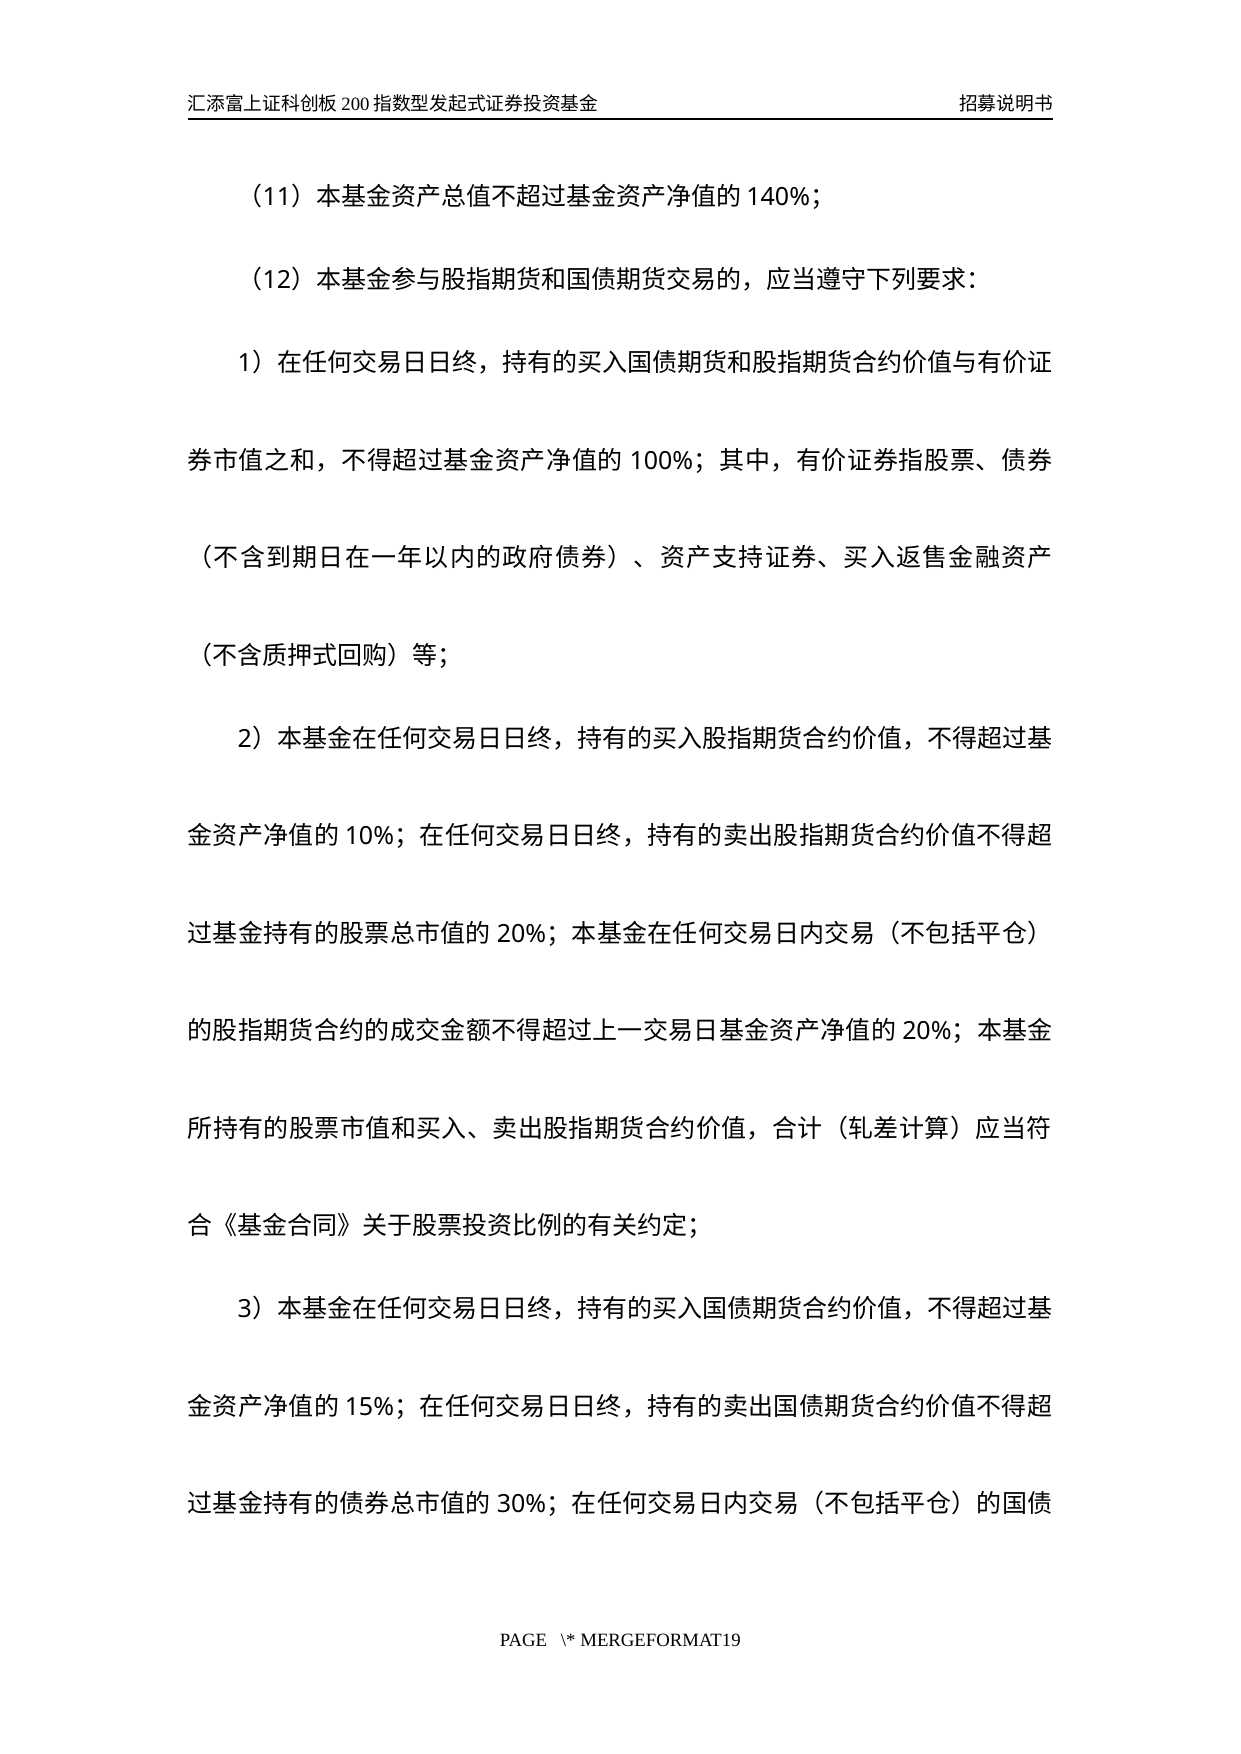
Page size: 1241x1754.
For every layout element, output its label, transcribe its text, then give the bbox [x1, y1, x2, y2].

text （11）本基金资产总值不超过基金资产净值的140%； [187, 162, 1053, 227]
text （12）本基金参与股指期货和国债期货交易的，应当遵守下列要求： [187, 245, 1053, 310]
text 1）在任何交易日日终，持有的买入国债期货和股指期货合约价值与有价证券市值之和，不得超过基金资产净值的100%；其中，有价证券指股票、债券（不含到期日在一年以内的政府债券）、资产支持证券、买入返售金融资产（不含质押式回购）等； [187, 328, 1053, 686]
text 2）本基金在任何交易日日终，持有的买入股指期货合约价值，不得超过基金资产净值的10%；在任何交易日日终，持有的卖出股指期货合约价值不得超过基金持有的股票总市值的20%；本基金在任何交易日内交易（不包括平仓）的股指期货合约的成交金额不得超过上一交易日基金资产净值的20%；本基金所持有的股票市值和买入、卖出股指期货合约价值，合计（轧差计算）应当符合《基金合同》关于股票投资比例的有关约定； [187, 704, 1053, 1256]
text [187, 1274, 1053, 1534]
